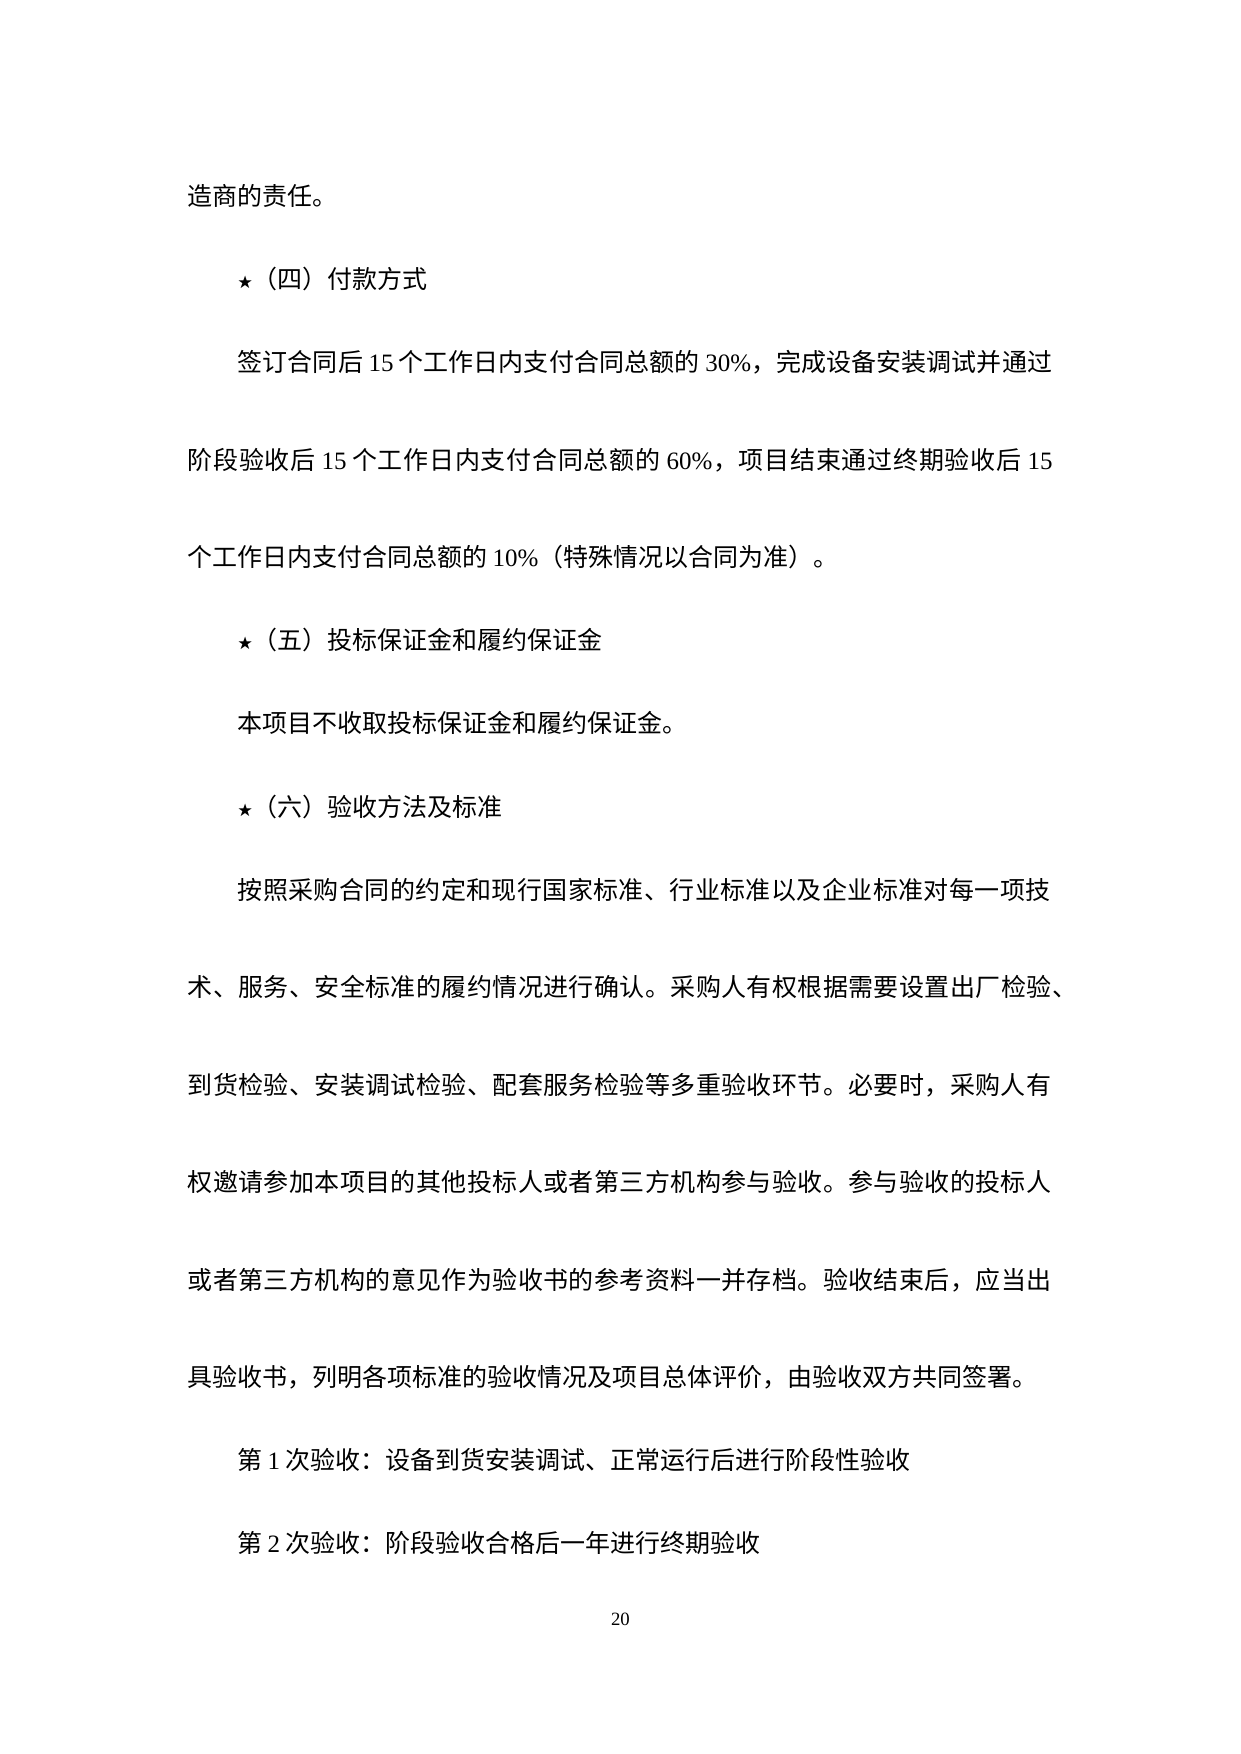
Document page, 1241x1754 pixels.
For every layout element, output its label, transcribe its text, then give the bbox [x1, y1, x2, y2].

text 按照采购合同的约定和现行国家标准、行业标准以及企业标准对每一项技术、服务、安全标准的履约情况进行确认。采购人有权根据需要设置出厂检验、到货检验、安装调试检验、配套服务检验等多重验收环节。必要时，采购人有权邀请参加本项目的其他投标人或者第三方机构参与验收。参与验收的投标人或者第三方机构的意见作为验收书的参考资料一并存档。验收结束后，应当出具验收书，列明各项标准的验收情况及项目总体评价，由验收双方共同签署。 [187, 856, 1053, 1408]
text 本项目不收取投标保证金和履约保证金。 [187, 689, 1053, 754]
text 签订合同后15个工作日内支付合同总额的30%，完成设备安装调试并通过阶段验收后15个工作日内支付合同总额的60%，项目结束通过终期验收后15个工作日内支付合同总额的10%（特殊情况以合同为准）。 [187, 328, 1053, 588]
text 第2次验收：阶段验收合格后一年进行终期验收 [187, 1509, 1053, 1574]
text 第1次验收：设备到货安装调试、正常运行后进行阶段性验收 [187, 1426, 1053, 1491]
text ★（六）验收方法及标准 [187, 773, 1053, 838]
text ★（四）付款方式 [187, 245, 1053, 310]
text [187, 162, 1053, 227]
text ★（五）投标保证金和履约保证金 [187, 606, 1053, 671]
